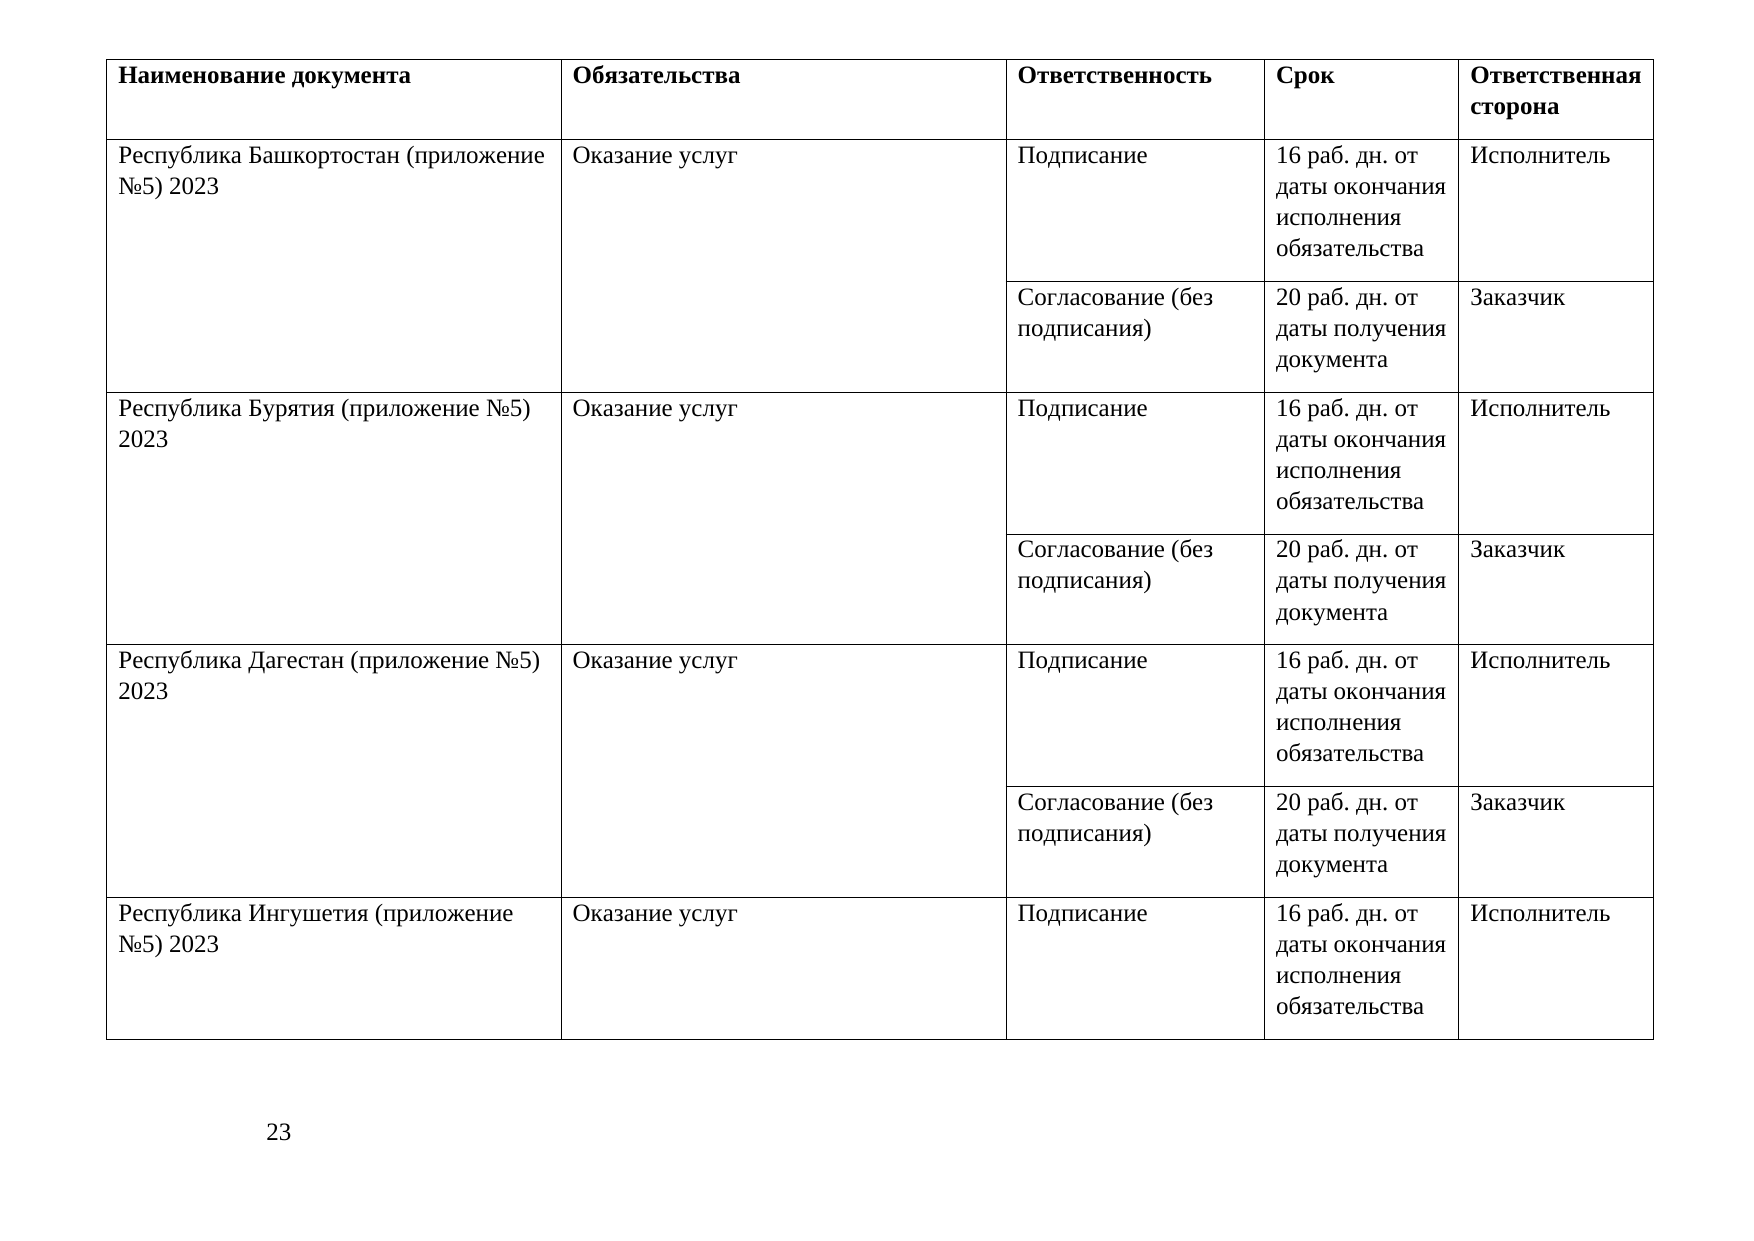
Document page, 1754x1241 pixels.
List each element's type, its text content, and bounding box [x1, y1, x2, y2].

table_cell Подписание [1007, 140, 1264, 281]
table_cell Исполнитель [1459, 140, 1653, 281]
table_cell Исполнитель [1459, 645, 1653, 786]
table_cell Республика Дагестан (приложение №5) 2023 [107, 645, 561, 897]
table_cell Заказчик [1459, 282, 1653, 392]
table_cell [1265, 140, 1458, 281]
table_header Срок [1265, 60, 1458, 139]
table_cell Республика Башкортостан (приложение №5) 2023 [107, 140, 561, 392]
table_cell Исполнитель [1459, 393, 1653, 533]
table_cell 16 раб. дн. от даты окончания исполнения обязательства [1265, 645, 1458, 786]
table_cell Заказчик [1459, 535, 1653, 644]
table_cell Подписание [1007, 645, 1264, 786]
table_cell Согласование (без подписания) [1007, 282, 1264, 392]
table_cell Подписание [1007, 898, 1264, 1039]
table_cell Исполнитель [1459, 898, 1653, 1039]
table_cell Заказчик [1459, 787, 1653, 897]
table_cell Оказание услуг [562, 140, 1006, 392]
table_cell 20 раб. дн. от даты получения документа [1265, 282, 1458, 392]
table_cell 20 раб. дн. от даты получения документа [1265, 787, 1458, 897]
table_cell Оказание услуг [562, 898, 1006, 1039]
table_cell 16 раб. дн. от даты окончания исполнения обязательства [1265, 393, 1458, 533]
table_cell 20 раб. дн. от даты получения документа [1265, 535, 1458, 644]
table_cell Подписание [1007, 393, 1264, 533]
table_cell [107, 898, 561, 1039]
table_cell Оказание услуг [562, 645, 1006, 897]
table_cell Согласование (без подписания) [1007, 535, 1264, 644]
table_header Ответственность [1007, 60, 1264, 139]
table_cell Согласование (без подписания) [1007, 787, 1264, 897]
table_cell Республика Бурятия (приложение №5) 2023 [107, 393, 561, 644]
table_header Обязательства [562, 60, 1006, 139]
table_cell Оказание услуг [562, 393, 1006, 644]
table_header Наименование документа [107, 60, 561, 139]
table_cell 16 раб. дн. от даты окончания исполнения обязательства [1265, 898, 1458, 1039]
table_header Ответственнаясторона [1459, 60, 1653, 139]
